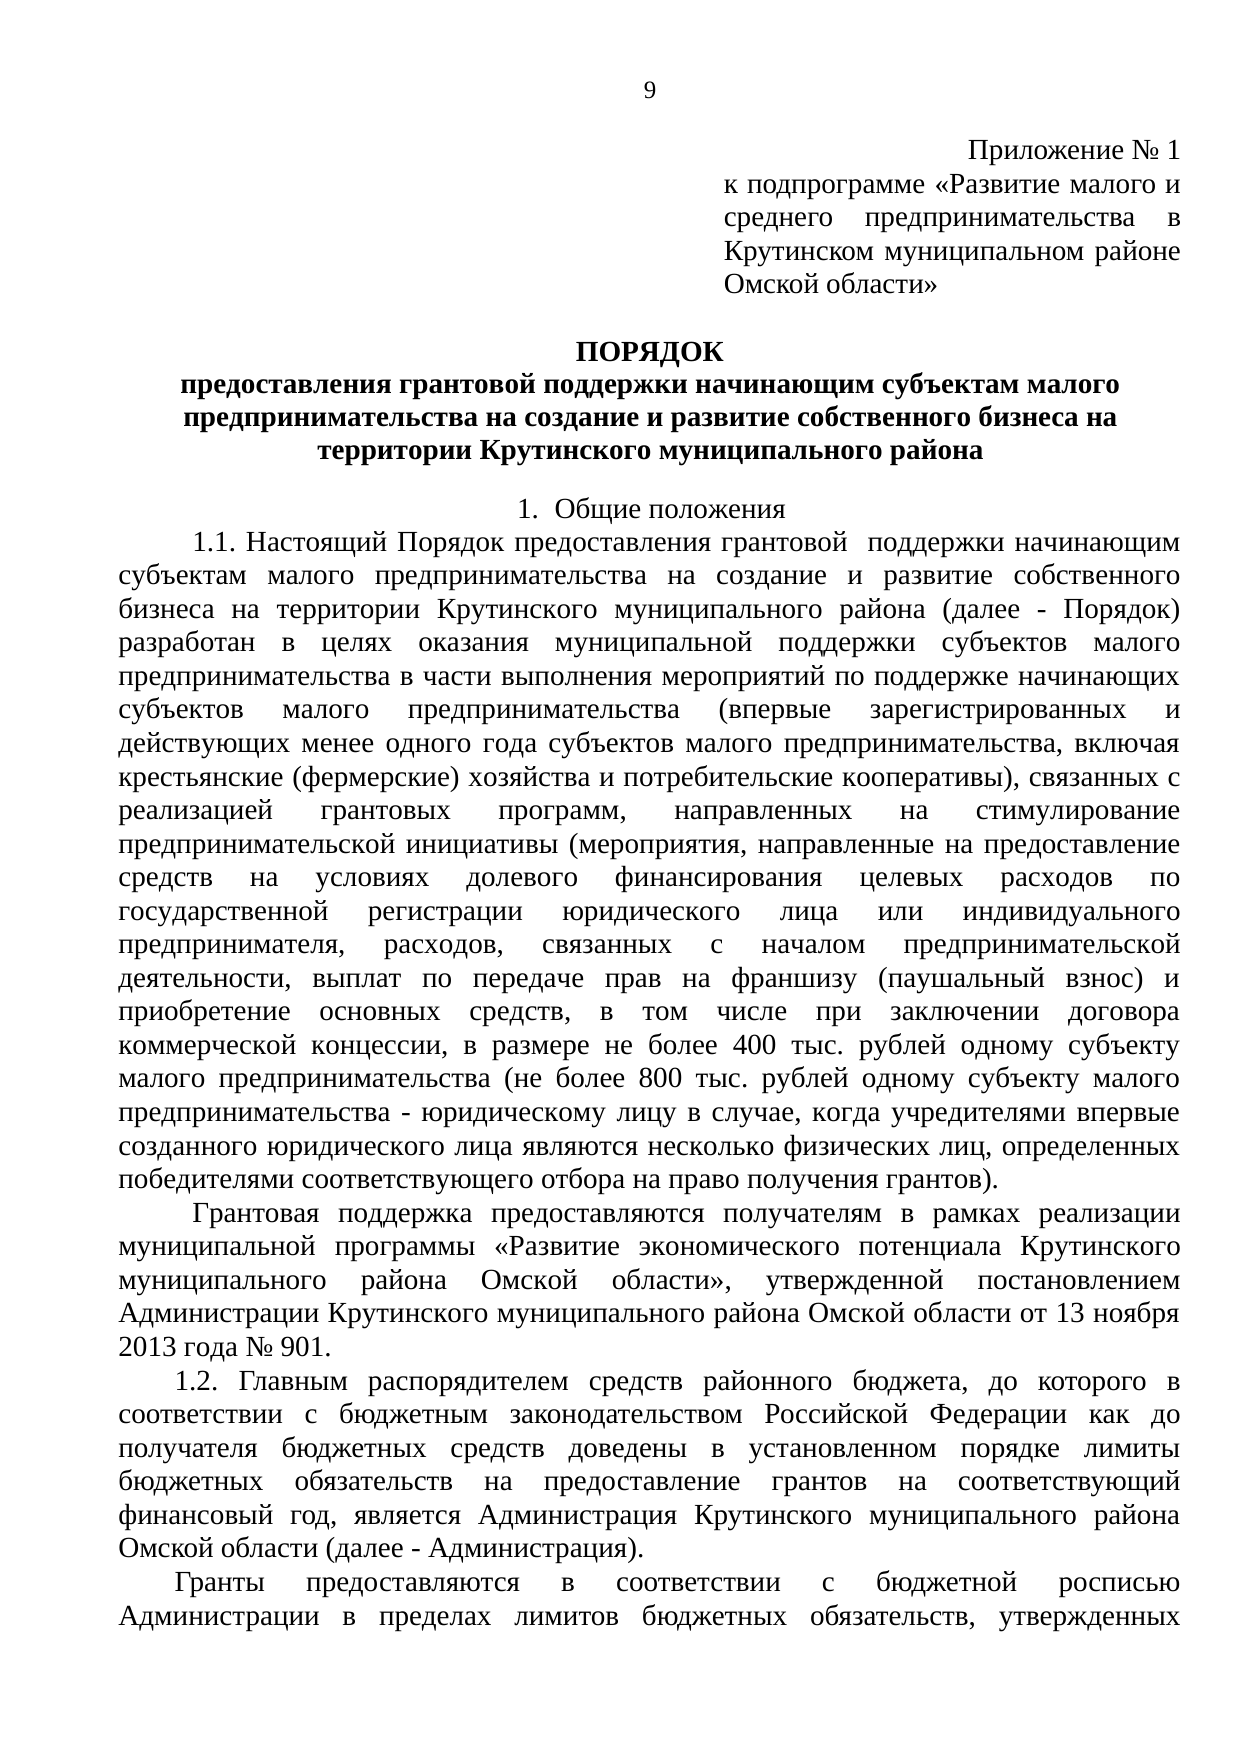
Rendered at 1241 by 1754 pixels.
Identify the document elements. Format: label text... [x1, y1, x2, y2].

text 1.2. Главным распорядителем средств районного бюджета, до которого в соответствии с бюджетным законодательством Российской Федерации как до получателя бюджетных средств доведены в установленном порядке лимиты бюджетных обязательств на предоставление грантов на соответствующий финансовый год, является Администрация Крутинского муниципального района Омской области (далее - Администрация). [118, 1363, 1181, 1564]
list Общие положения [121, 491, 1181, 524]
text Приложение № 1 [118, 132, 1181, 166]
title ПОРЯДОК [118, 334, 1181, 367]
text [118, 1564, 1181, 1631]
text к подпрограмме «Развитие малого и среднего предпринимательства в Крутинском муниципальном районе Омской области» [723, 166, 1181, 300]
text предоставления грантовой поддержки начинающим субъектам малого предпринимательства на создание и развитие собственного бизнеса на территории Крутинского муниципального района [119, 367, 1181, 466]
text 1.1. Настоящий Порядок предоставления грантовой поддержки начинающим субъектам малого предпринимательства на создание и развитие собственного бизнеса на территории Крутинского муниципального района (далее - Порядок) разработан в целях оказания муниципальной поддержки субъектов малого предпринимательства в части выполнения мероприятий по поддержке начинающих субъектов малого предпринимательства (впервые зарегистрированных и действующих менее одного года субъектов малого предпринимательства, включая крестьянские (фермерские) хозяйства и потребительские кооперативы), связанных с реализацией грантовых программ, направленных на стимулирование предпринимательской инициативы (мероприятия, направленные на предоставление средств на условиях долевого финансирования целевых расходов по государственной регистрации юридического лица или индивидуального предпринимателя, расходов, связанных с началом предпринимательской деятельности, выплат по передаче прав на франшизу (паушальный взнос) и приобретение основных средств, в том числе при заключении договора коммерческой концессии, в размере не более 400 тыс. рублей одному субъекту малого предпринимательства (не более 800 тыс. рублей одному субъекту малого предпринимательства - юридическому лицу в случае, когда учредителями впервые созданного юридического лица являются несколько физических лиц, определенных победителями соответствующего отбора на право получения грантов). [118, 524, 1181, 1195]
text Грантовая поддержка предоставляются получателям в рамках реализации муниципальной программы «Развитие экономического потенциала Крутинского муниципального района Омской области», утвержденной постановлением Администрации Крутинского муниципального района Омской области от 13 ноября 2013 года № 901. [118, 1195, 1181, 1363]
